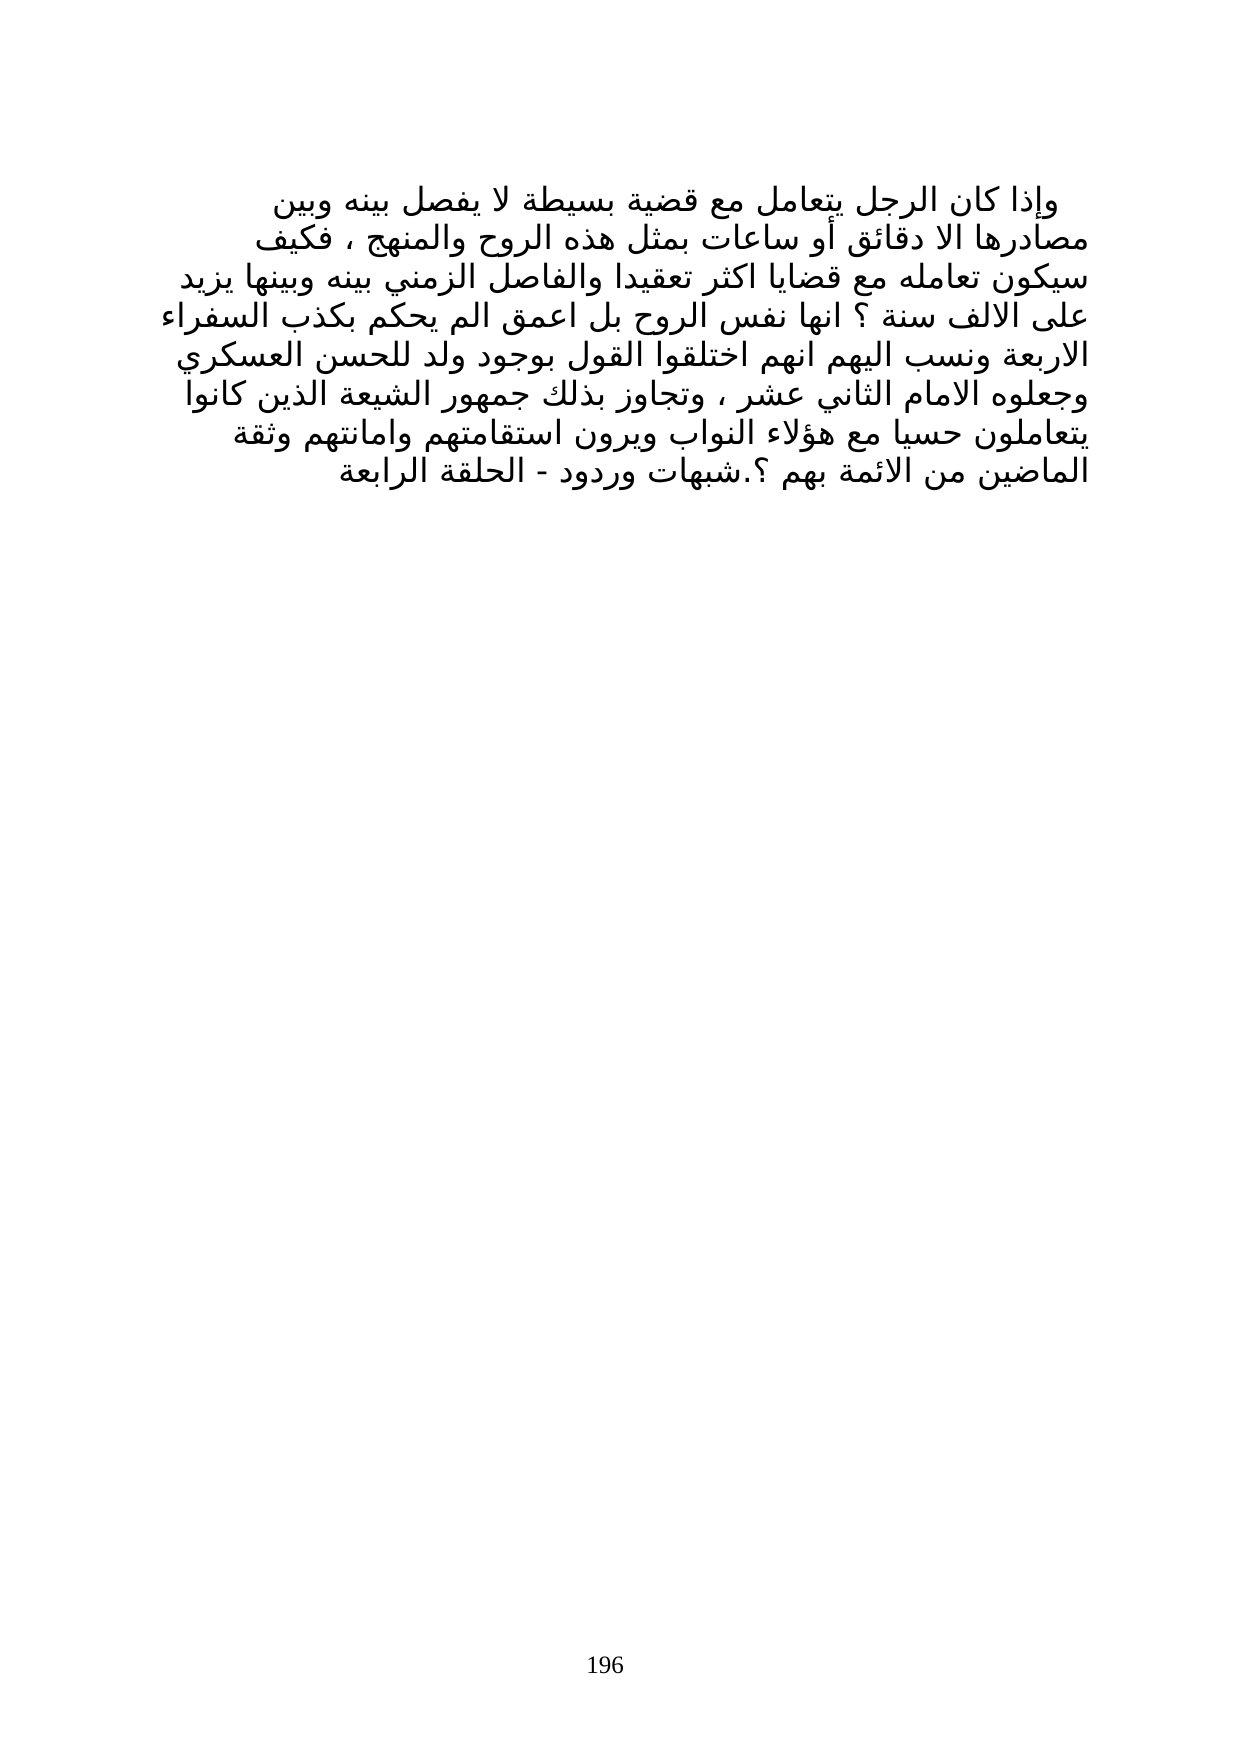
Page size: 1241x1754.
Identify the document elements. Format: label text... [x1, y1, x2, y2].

text وإذا كان الرجل يتعامل مع قضية بسيطة لا يفصل بينه وبين مصادرها الا دقائق أو ساعات بمثل هذه الروح والمنهج ، فكيف سيكون تعامله مع قضايا اكثر تعقيدا والفاصل الزمني بينه وبينها يزيد على الالف سنة ؟ انها نفس الروح بل اعمق الم يحكم بكذب السفراء الاربعة ونسب اليهم انهم اختلقوا القول بوجود ولد للحسن العسكري وجعلوه الامام الثاني عشر ، وتجاوز بذلك جمهور الشيعة الذين كانوا يتعاملون حسيا مع هؤلاء النواب ويرون استقامتهم وامانتهم وثقة الماضين من الائمة بهم ؟.شبهات وردود - الحلقة الرابعة [150, 180, 1090, 491]
